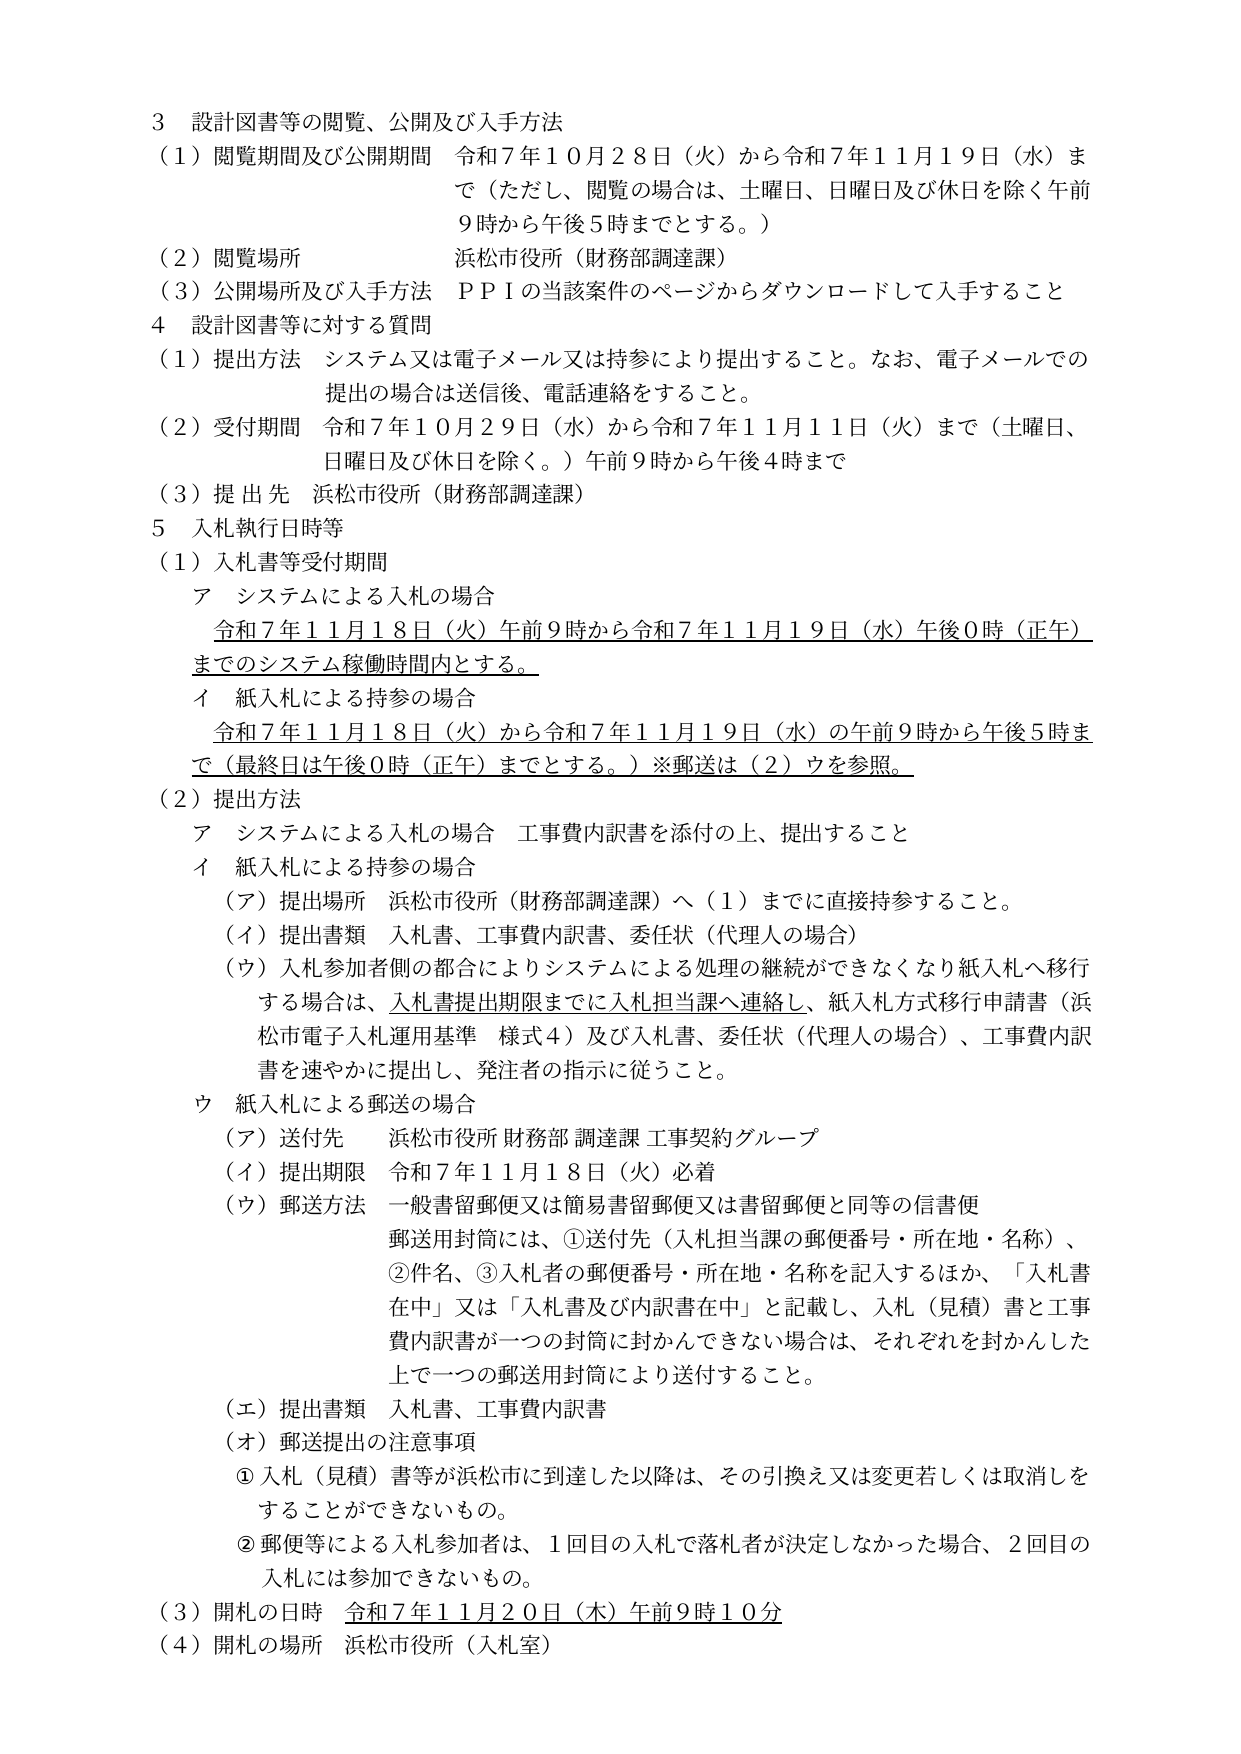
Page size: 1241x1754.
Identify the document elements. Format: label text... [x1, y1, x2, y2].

text （３）提 出 先 浜松市役所（財務部調達課） [148, 477, 1092, 510]
text 郵送用封筒には、①送付先（入札担当課の郵便番号・所在地・名称）、②件名、③入札者の郵便番号・所在地・名称を記入するほか、「入札書在中」又は「入札書及び内訳書在中」と記載し、入札（見積）書と工事費内訳書が一つの封筒に封かんできない場合は、それぞれを封かんした上で一つの郵送用封筒により送付すること。 [148, 1221, 1092, 1391]
text ア システムによる入札の場合 工事費内訳書を添付の上、提出すること [148, 815, 1092, 849]
text （イ）提出期限 令和７年１１月１８日（火）必着 [148, 1154, 1092, 1187]
text （イ）提出書類 入札書、工事費内訳書、委任状（代理人の場合） [148, 917, 1092, 951]
text （４）開札の場所 浜松市役所（入札室） [148, 1628, 1092, 1661]
text （１）入札書等受付期間 [148, 544, 1092, 578]
text 令和７年１１月１８日（火）から令和７年１１月１９日（水）の午前９時から午後５時まで（最終日は午後０時（正午）までとする。）※郵送は（２）ウを参照。 [191, 713, 1092, 781]
text ア システムによる入札の場合 [148, 578, 1092, 612]
text イ 紙入札による持参の場合 [148, 680, 1092, 713]
text ４ 設計図書等に対する質問 [148, 307, 1092, 341]
text ３ 設計図書等の閲覧、公開及び入手方法 [148, 104, 1092, 138]
text （３）公開場所及び入手方法 ＰＰＩの当該案件のページからダウンロードして入手すること [148, 273, 1092, 307]
text イ 紙入札による持参の場合 [148, 849, 1092, 883]
text （２）提出方法 [148, 781, 1092, 815]
text （２）受付期間 令和７年１０月２９日（水）から令和７年１１月１１日（火）まで（土曜日、日曜日及び休日を除く。）午前９時から午後４時まで [148, 409, 1092, 477]
text （１）閲覧期間及び公開期間 令和７年１０月２８日（火）から令和７年１１月１９日（水）まで（ただし、閲覧の場合は、土曜日、日曜日及び休日を除く午前９時から午後５時までとする。） [148, 138, 1092, 239]
text （オ）郵送提出の注意事項 [148, 1424, 1092, 1458]
text ５ 入札執行日時等 [148, 510, 1092, 544]
text （１）提出方法 システム又は電子メール又は持参により提出すること。なお、電子メールでの提出の場合は送信後、電話連絡をすること。 [148, 341, 1092, 409]
text ①入札（見積）書等が浜松市に到達した以降は、その引換え又は変更若しくは取消しをすることができないもの。 [235, 1458, 1092, 1526]
text （ウ）入札参加者側の都合によりシステムによる処理の継続ができなくなり紙入札へ移行する場合は、入札書提出期限までに入札担当課へ連絡し、紙入札方式移行申請書（浜松市電子入札運用基準 様式４）及び入札書、委任状（代理人の場合）、工事費内訳書を速やかに提出し、発注者の指示に従うこと。 [148, 951, 1092, 1086]
text （３）開札の日時 令和７年１１月２０日（木）午前９時１０分 [148, 1594, 1092, 1628]
text （２）閲覧場所 浜松市役所（財務部調達課） [148, 239, 1092, 273]
text （ウ）郵送方法 一般書留郵便又は簡易書留郵便又は書留郵便と同等の信書便 [148, 1187, 1092, 1221]
text （ア）提出場所 浜松市役所（財務部調達課）へ（１）までに直接持参すること。 [148, 883, 1092, 917]
text 令和７年１１月１８日（火）午前９時から令和７年１１月１９日（水）午後０時（正午）までのシステム稼働時間内とする。 [191, 612, 1092, 680]
text ウ 紙入札による郵送の場合 [148, 1086, 1092, 1120]
text （エ）提出書類 入札書、工事費内訳書 [148, 1391, 1092, 1424]
text （ア）送付先 浜松市役所 財務部 調達課 工事契約グループ [148, 1120, 1092, 1154]
text ②郵便等による入札参加者は、１回目の入札で落札者が決定しなかった場合、２回目の入札には参加できないもの。 [236, 1526, 1092, 1594]
